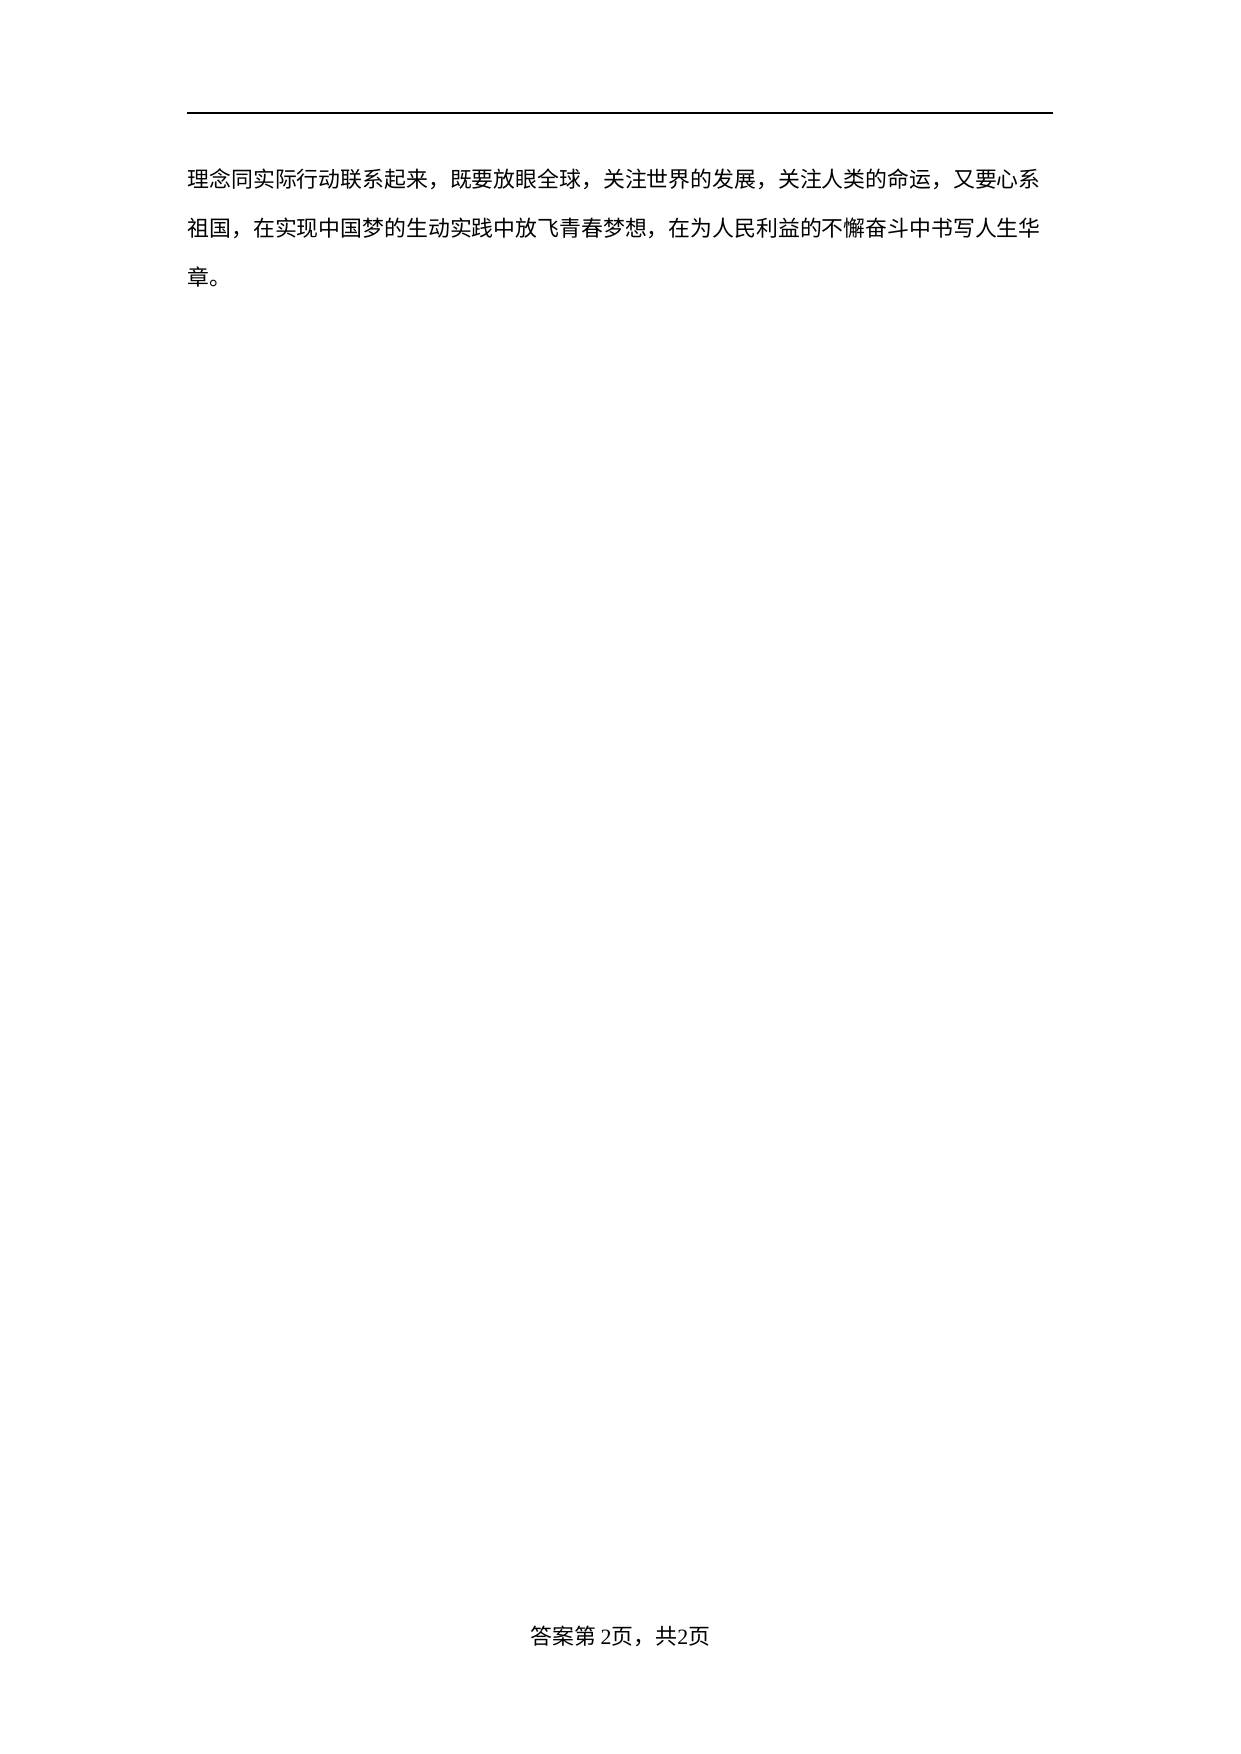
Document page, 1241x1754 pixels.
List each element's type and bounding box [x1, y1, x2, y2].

text [187, 162, 1053, 292]
